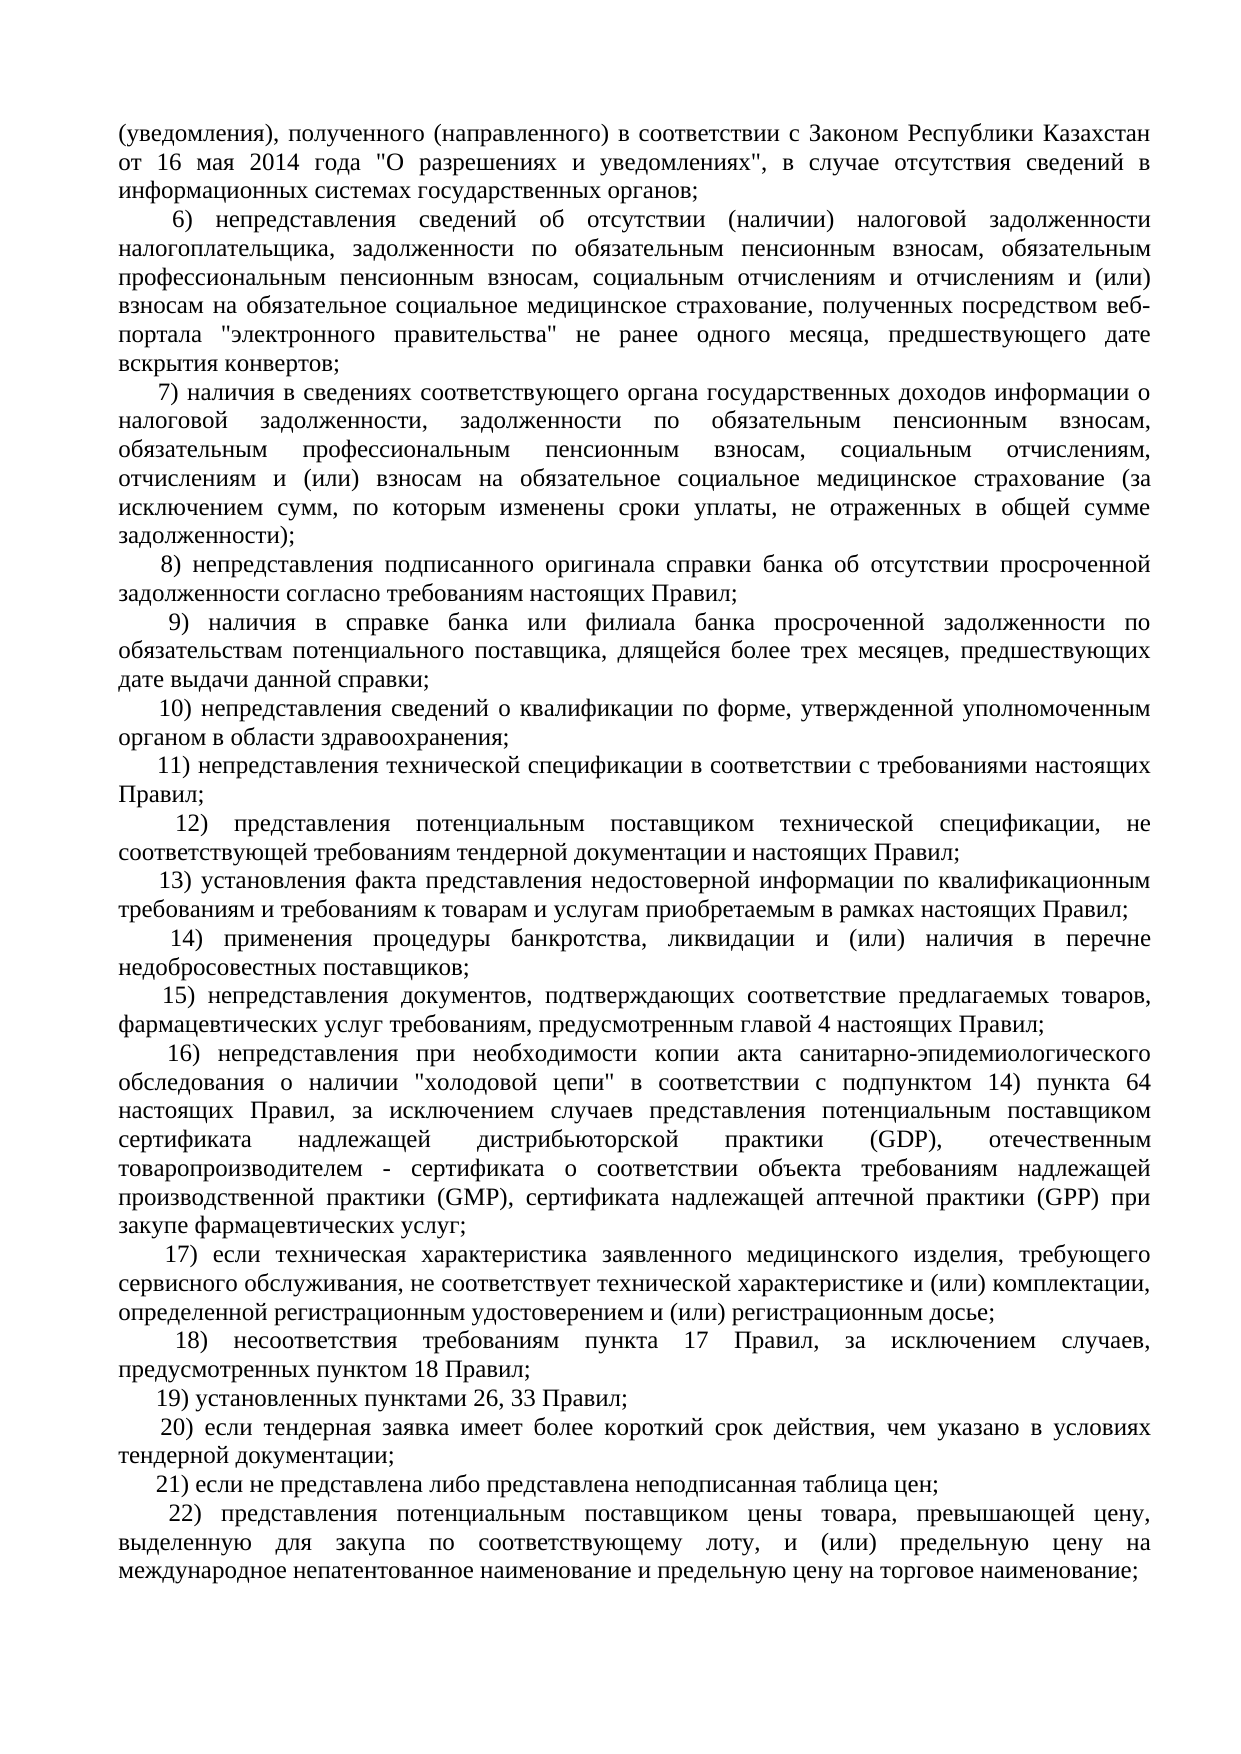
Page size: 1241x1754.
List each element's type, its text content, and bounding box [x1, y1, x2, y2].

text 13) установления факта представления недостоверной информации по квалификационным требованиям и требованиям к товарам и услугам приобретаемым в рамках настоящих Правил; [118, 866, 1152, 923]
text 10) непредставления сведений о квалификации по форме, утвержденной уполномоченным органом в области здравоохранения; [118, 693, 1152, 751]
text 16) непредставления при необходимости копии акта санитарно-эпидемиологического обследования о наличии "холодовой цепи" в соответствии с подпунктом 14) пункта 64 настоящих Правил, за исключением случаев представления потенциальным поставщиком сертификата надлежащей дистрибьюторской практики (GDP), отечественным товаропроизводителем - сертификата о соответствии объекта требованиям надлежащей производственной практики (GMP), сертификата надлежащей аптечной практики (GPP) при закупе фармацевтических услуг; [118, 1038, 1152, 1239]
text 17) если техническая характеристика заявленного медицинского изделия, требующего сервисного обслуживания, не соответствует технической характеристике и (или) комплектации, определенной регистрационным удостоверением и (или) регистрационным досье; [118, 1239, 1152, 1326]
text 22) представления потенциальным поставщиком цены товара, превышающей цену, выделенную для закупа по соответствующему лоту, и (или) предельную цену на международное непатентованное наименование и предельную цену на торговое наименование; [118, 1498, 1152, 1584]
text 20) если тендерная заявка имеет более короткий срок действия, чем указано в условиях тендерной документации; [118, 1412, 1152, 1469]
text 21) если не представлена либо представлена неподписанная таблица цен; [118, 1469, 1152, 1498]
text 14) применения процедуры банкротства, ликвидации и (или) наличия в перечне недобросовестных поставщиков; [118, 923, 1152, 981]
text 18) несоответствия требованиям пункта 17 Правил, за исключением случаев, предусмотренных пунктом 18 Правил; [118, 1326, 1152, 1383]
text 12) представления потенциальным поставщиком технической спецификации, не соответствующей требованиям тендерной документации и настоящих Правил; [118, 808, 1152, 866]
text 6) непредставления сведений об отсутствии (наличии) налоговой задолженности налогоплательщика, задолженности по обязательным пенсионным взносам, обязательным профессиональным пенсионным взносам, социальным отчислениям и отчислениям и (или) взносам на обязательное социальное медицинское страхование, полученных посредством веб-портала "электронного правительства" не ранее одного месяца, предшествующего дате вскрытия конвертов; [118, 204, 1152, 377]
text 15) непредставления документов, подтверждающих соответствие предлагаемых товаров, фармацевтических услуг требованиям, предусмотренным главой 4 настоящих Правил; [118, 981, 1152, 1038]
text 8) непредставления подписанного оригинала справки банка об отсутствии просроченной задолженности согласно требованиям настоящих Правил; [118, 549, 1152, 607]
text 9) наличия в справке банка или филиала банка просроченной задолженности по обязательствам потенциального поставщика, длящейся более трех месяцев, предшествующих дате выдачи данной справки; [118, 607, 1152, 693]
text 7) наличия в сведениях соответствующего органа государственных доходов информации о налоговой задолженности, задолженности по обязательным пенсионным взносам, обязательным профессиональным пенсионным взносам, социальным отчислениям, отчислениям и (или) взносам на обязательное социальное медицинское страхование (за исключением сумм, по которым изменены сроки уплаты, не отраженных в общей сумме задолженности); [118, 377, 1152, 549]
text 19) установленных пунктами 26, 33 Правил; [118, 1383, 1152, 1412]
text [118, 118, 1152, 204]
text 11) непредставления технической спецификации в соответствии с требованиями настоящих Правил; [118, 751, 1152, 808]
